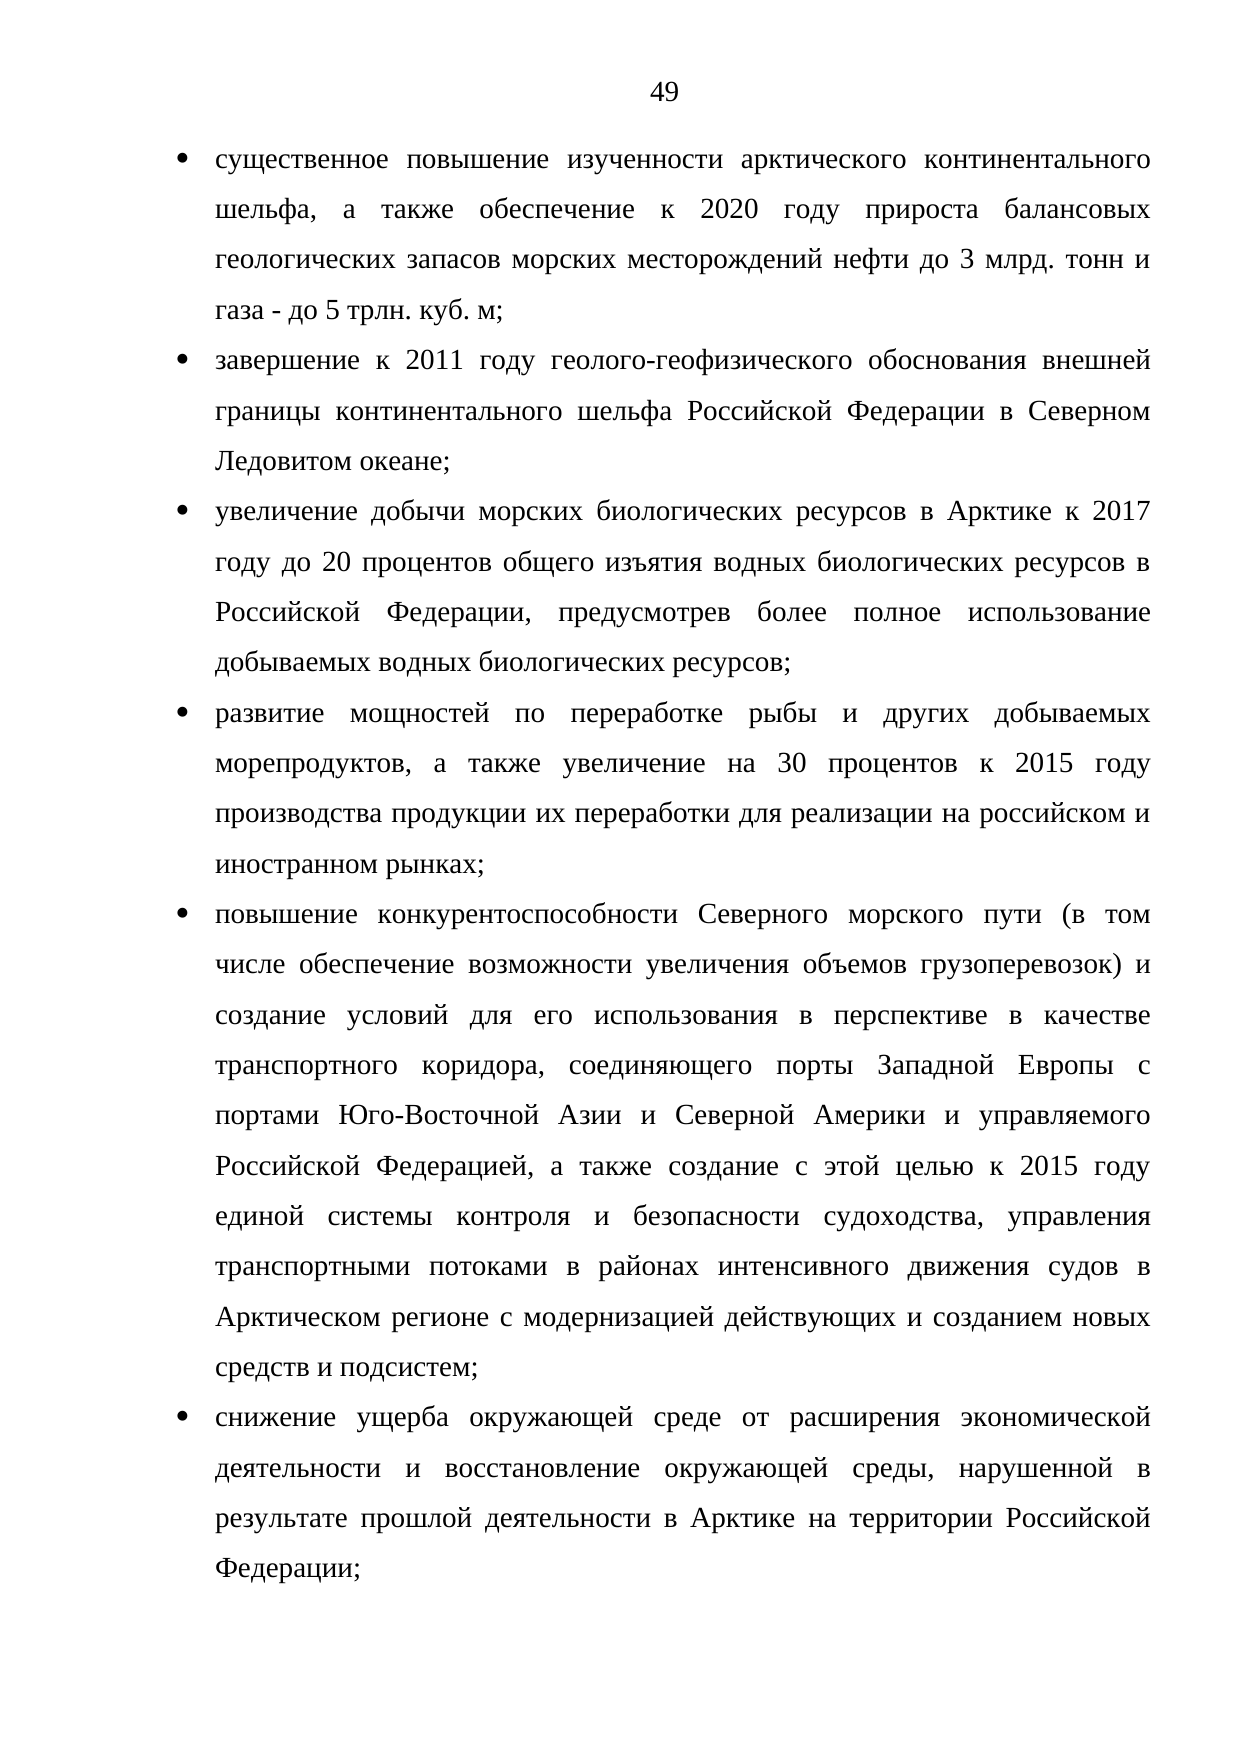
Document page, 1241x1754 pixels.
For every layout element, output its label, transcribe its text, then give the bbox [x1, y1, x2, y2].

list повышение конкурентоспособности Северного морского пути (в том числе обеспечение возможности увеличения объемов грузоперевозок) и создание условий для его использования в перспективе в качестве транспортного коридора, соединяющего порты Западной Европы с портами Юго-Восточной Азии и Северной Америки и управляемого Российской Федерацией, а также создание с этой целью к 2015 году единой системы контроля и безопасности судоходства, управления транспортными потоками в районах интенсивного движения судов в Арктическом регионе с модернизацией действующих и созданием новых средств и подсистем; [177, 896, 1152, 1382]
list завершение к 2011 году геолого-геофизического обоснования внешней границы континентального шельфа Российской Федерации в Северном Ледовитом океане; [177, 342, 1152, 477]
list развитие мощностей по переработке рыбы и других добываемых морепродуктов, а также увеличение на 30 процентов к 2015 году производства продукции их переработки для реализации на российском и иностранном рынках; [177, 695, 1152, 879]
list снижение ущерба окружающей среде от расширения экономической деятельности и восстановление окружающей среды, нарушенной в результате прошлой деятельности в Арктике на территории Российской Федерации; [177, 1399, 1152, 1584]
list увеличение добычи морских биологических ресурсов в Арктике к 2017 году до 20 процентов общего изъятия водных биологических ресурсов в Российской Федерации, предусмотрев более полное использование добываемых водных биологических ресурсов; [177, 493, 1152, 678]
list существенное повышение изученности арктического континентального шельфа, а также обеспечение к 2020 году прироста балансовых геологических запасов морских месторождений нефти до 3 млрд. тонн и газа - до 5 трлн. куб. м; [177, 141, 1152, 326]
